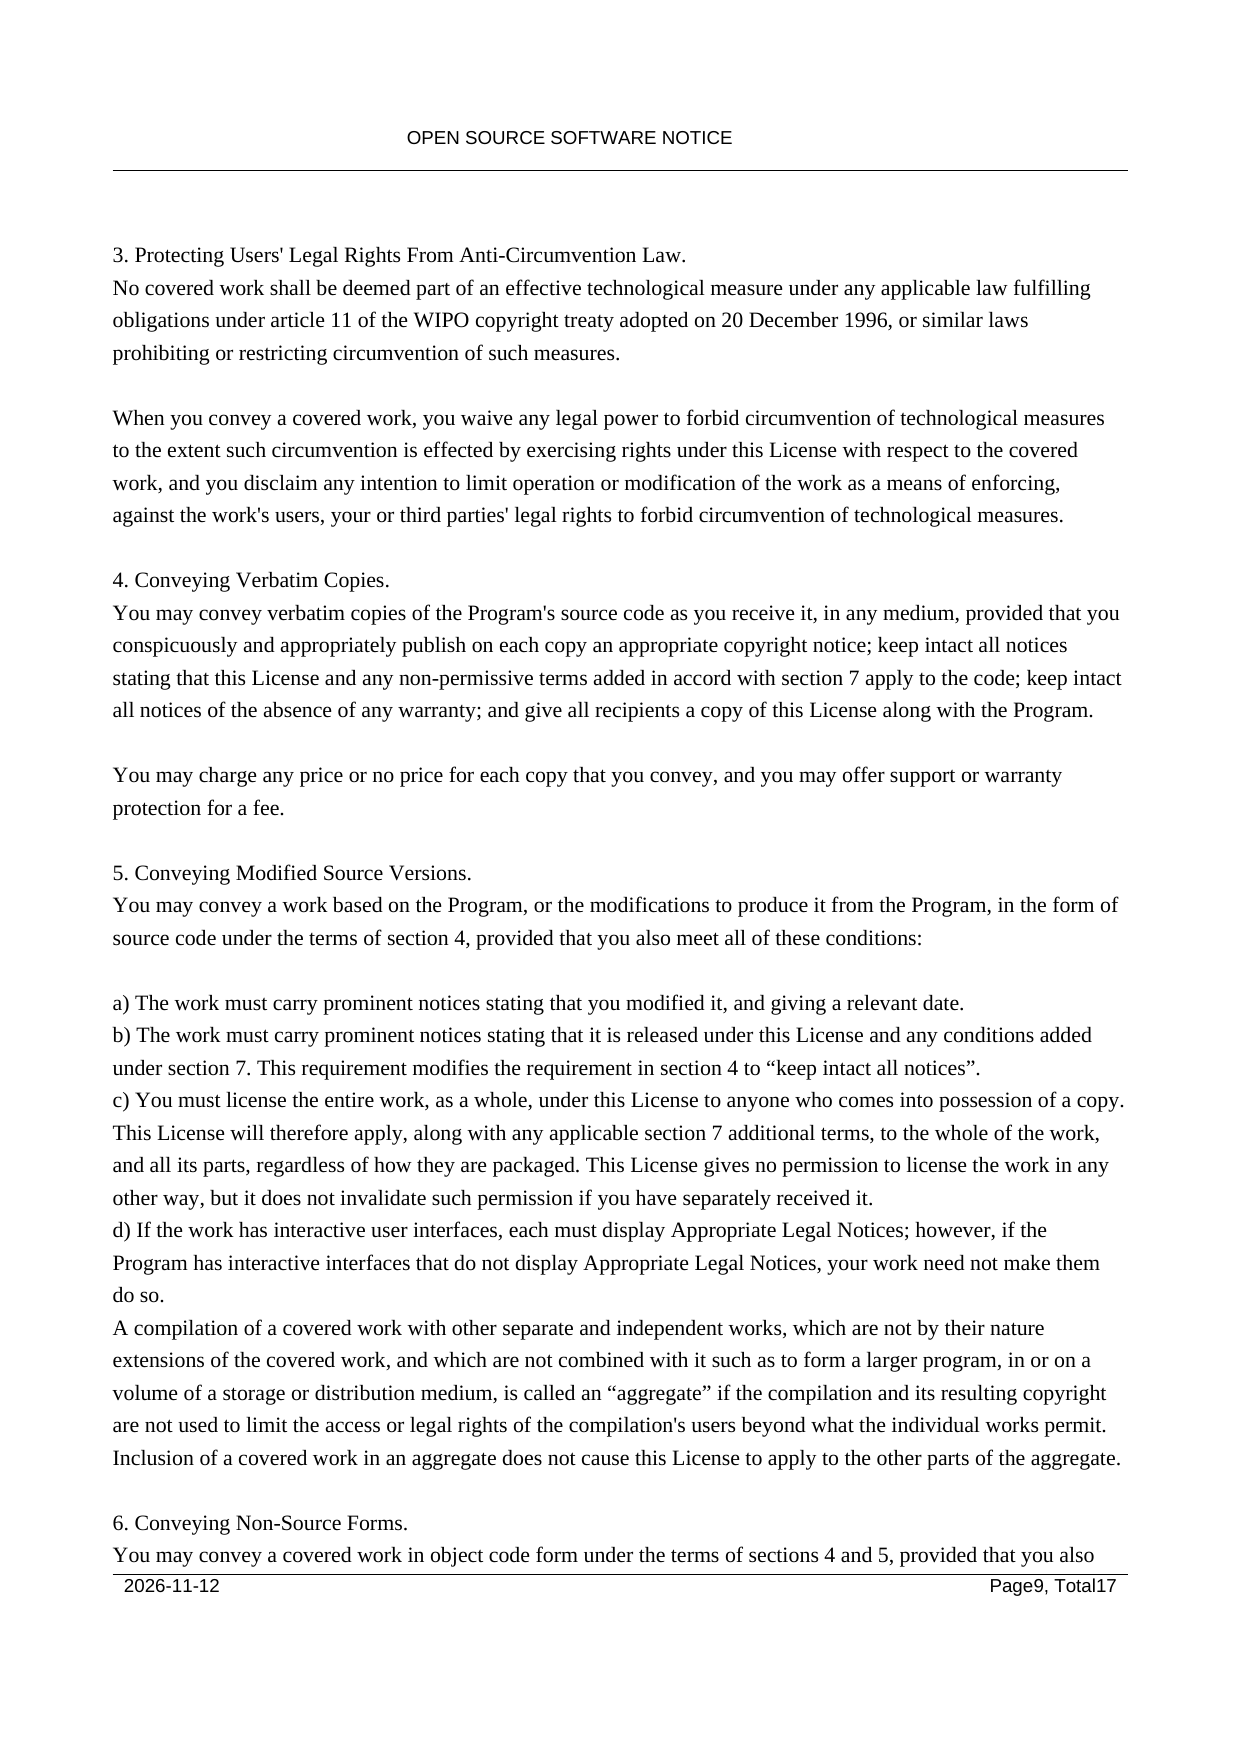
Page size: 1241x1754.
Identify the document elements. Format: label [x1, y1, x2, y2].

text [112, 206, 1128, 1571]
